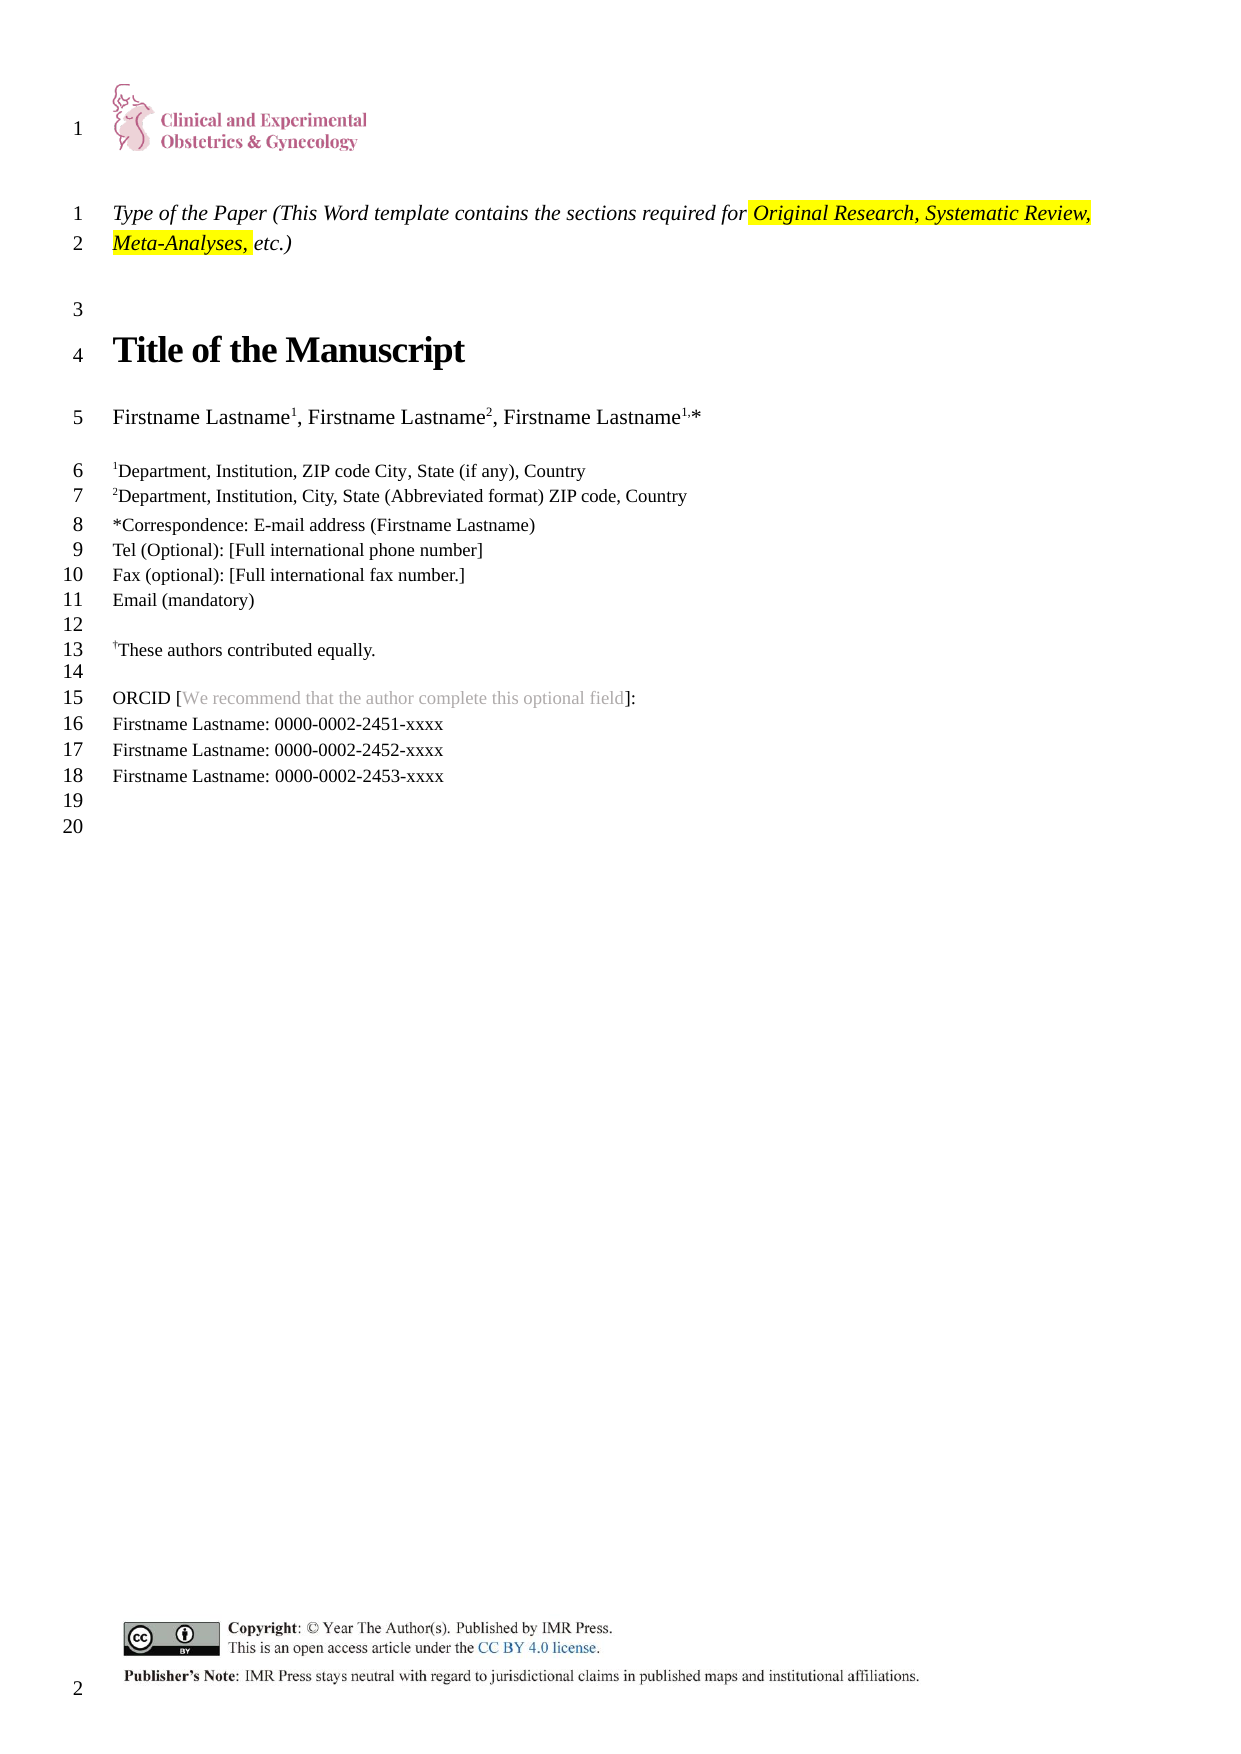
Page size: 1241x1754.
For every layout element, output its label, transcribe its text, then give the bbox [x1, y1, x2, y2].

text Type of the Paper (This Word template contains the sections required for Original Research, Systematic Review, Meta-Analyses, etc.) [112, 199, 1128, 255]
text 1Department, Institution, ZIP code City, State (if any), Country [112, 459, 1128, 481]
text Firstname Lastname1, Firstname Lastname2, Firstname Lastname1,* [112, 404, 1128, 429]
picture [112, 1614, 953, 1695]
text Title of the Manuscript [112, 328, 1128, 371]
text ORCID [We recommend that the author complete this optional field]: [112, 687, 1128, 708]
text Firstname Lastname: 0000-0002-2452-xxxx [112, 739, 1128, 760]
text Firstname Lastname: 0000-0002-2453-xxxx [112, 764, 1128, 786]
text *Correspondence: E-mail address (Firstname Lastname) [112, 511, 1128, 536]
text †These authors contributed equally. [112, 636, 1128, 661]
text Firstname Lastname: 0000-0002-2451-xxxx [112, 713, 1128, 734]
text Tel (Optional): [Full international phone number] [112, 536, 1128, 561]
picture [112, 84, 367, 151]
text Fax (optional): [Full international fax number.] [112, 561, 1128, 586]
text 2Department, Institution, City, State (Abbreviated format) ZIP code, Country [112, 485, 1128, 507]
text Email (mandatory) [112, 586, 1128, 611]
